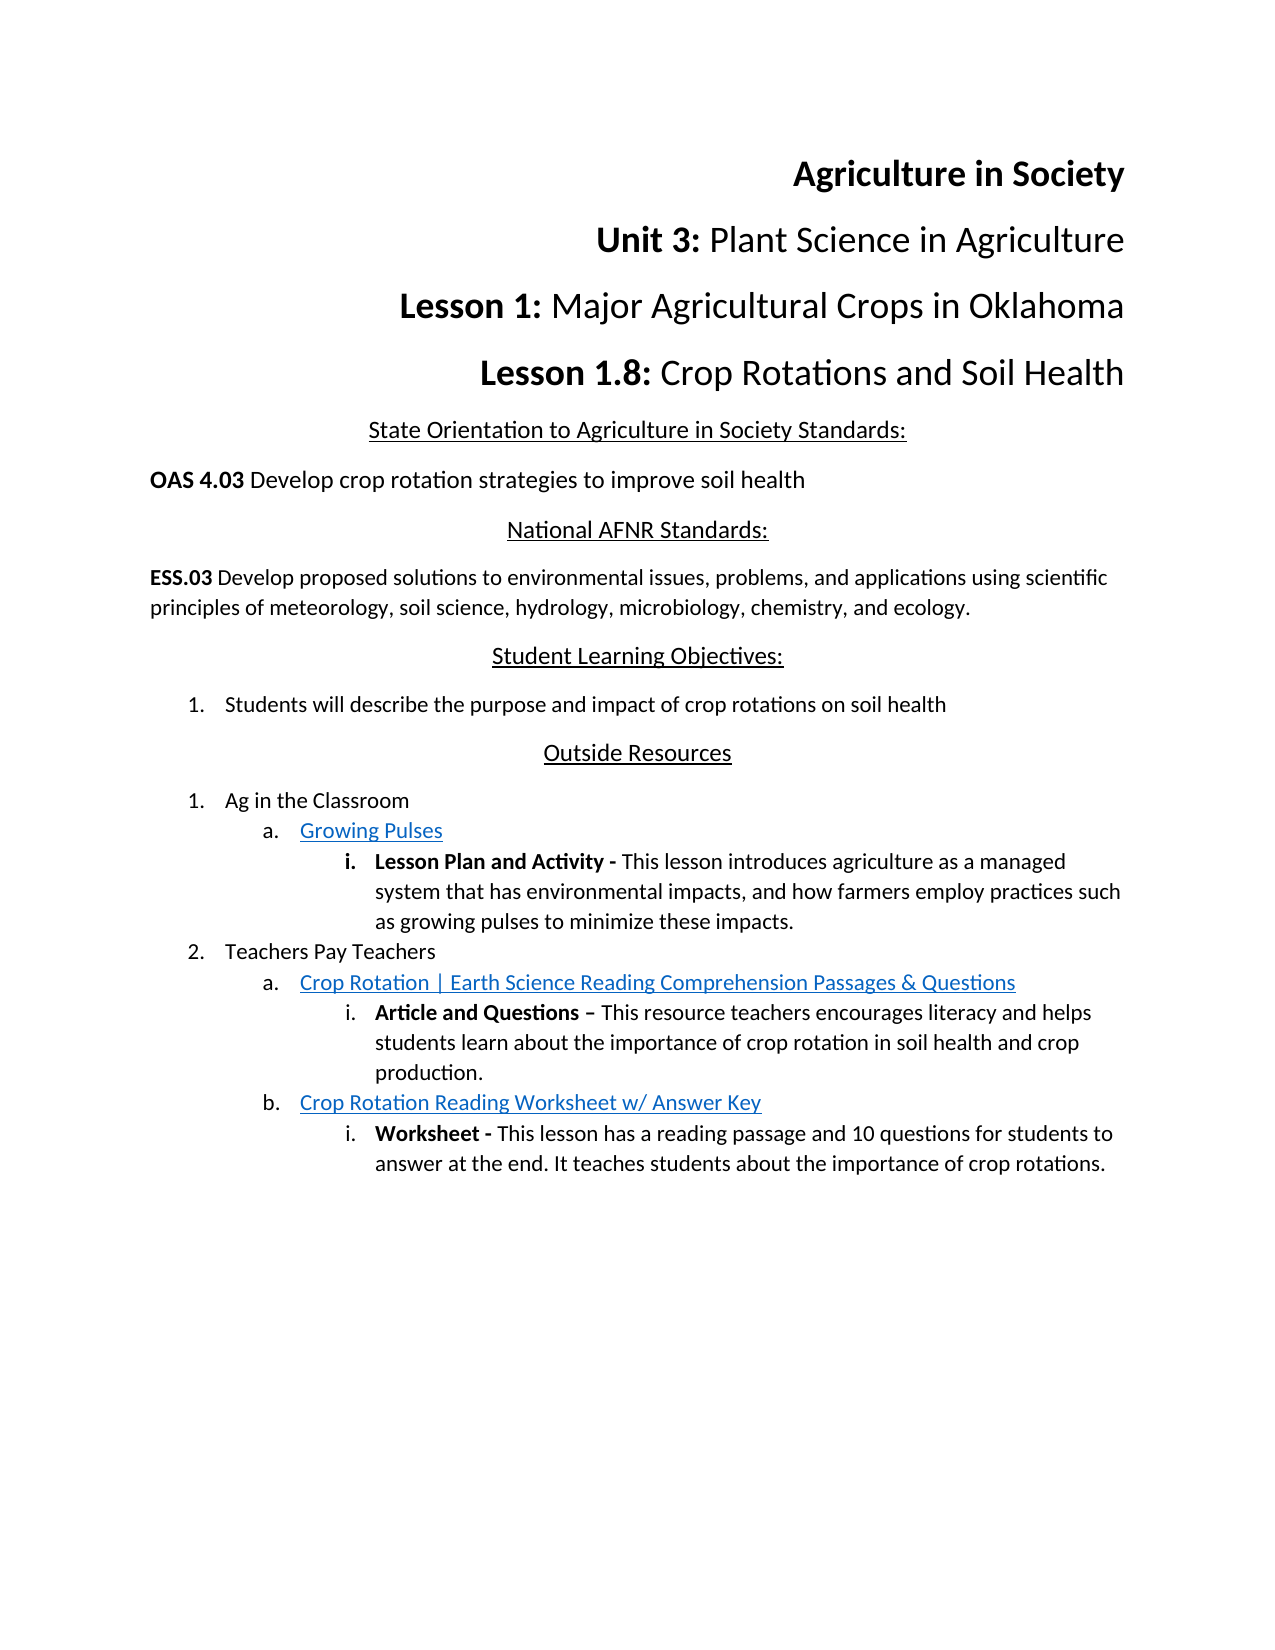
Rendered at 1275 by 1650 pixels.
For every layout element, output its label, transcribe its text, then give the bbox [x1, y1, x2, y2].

list Lesson Plan and Activity - This lesson introduces agriculture as a managed system that has environmental impacts, and how farmers employ practices such as growing pulses to minimize these impacts. [356, 847, 1125, 935]
list Ag in the Classroom [187, 786, 1125, 814]
list Students will describe the purpose and impact of crop rotations on soil health [187, 690, 1125, 718]
text Student Learning Objectives: [150, 640, 1125, 671]
list Article and Questions – This resource teachers encourages literacy and helps students learn about the importance of crop rotation in soil health and crop production. [356, 998, 1125, 1086]
text Outside Resources [150, 737, 1125, 767]
text Unit 3: Plant Science in Agriculture [150, 216, 1125, 262]
text State Orientation to Agriculture in Society Standards: [150, 414, 1125, 445]
text Agriculture in Society [150, 150, 1125, 196]
text OAS 4.03 Develop crop rotation strategies to improve soil health [150, 464, 1125, 495]
text National AFNR Standards: [150, 514, 1125, 544]
list Teachers Pay Teachers [187, 937, 1125, 966]
list Worksheet - This lesson has a reading passage and 10 questions for students to answer at the end. It teaches students about the importance of crop rotations. [356, 1119, 1125, 1177]
list Growing Pulses [262, 817, 1125, 845]
list Crop Rotation Reading Worksheet w/ Answer Key [262, 1088, 1125, 1117]
text ESS.03 Develop proposed solutions to environmental issues, problems, and applications using scientific principles of meteorology, soil science, hydrology, microbiology, chemistry, and ecology. [150, 563, 1125, 622]
text Lesson 1: Major Agricultural Crops in Oklahoma [150, 282, 1125, 328]
text Lesson 1.8: Crop Rotations and Soil Health [150, 348, 1125, 394]
list Crop Rotation | Earth Science Reading Comprehension Passages & Questions [262, 968, 1125, 996]
